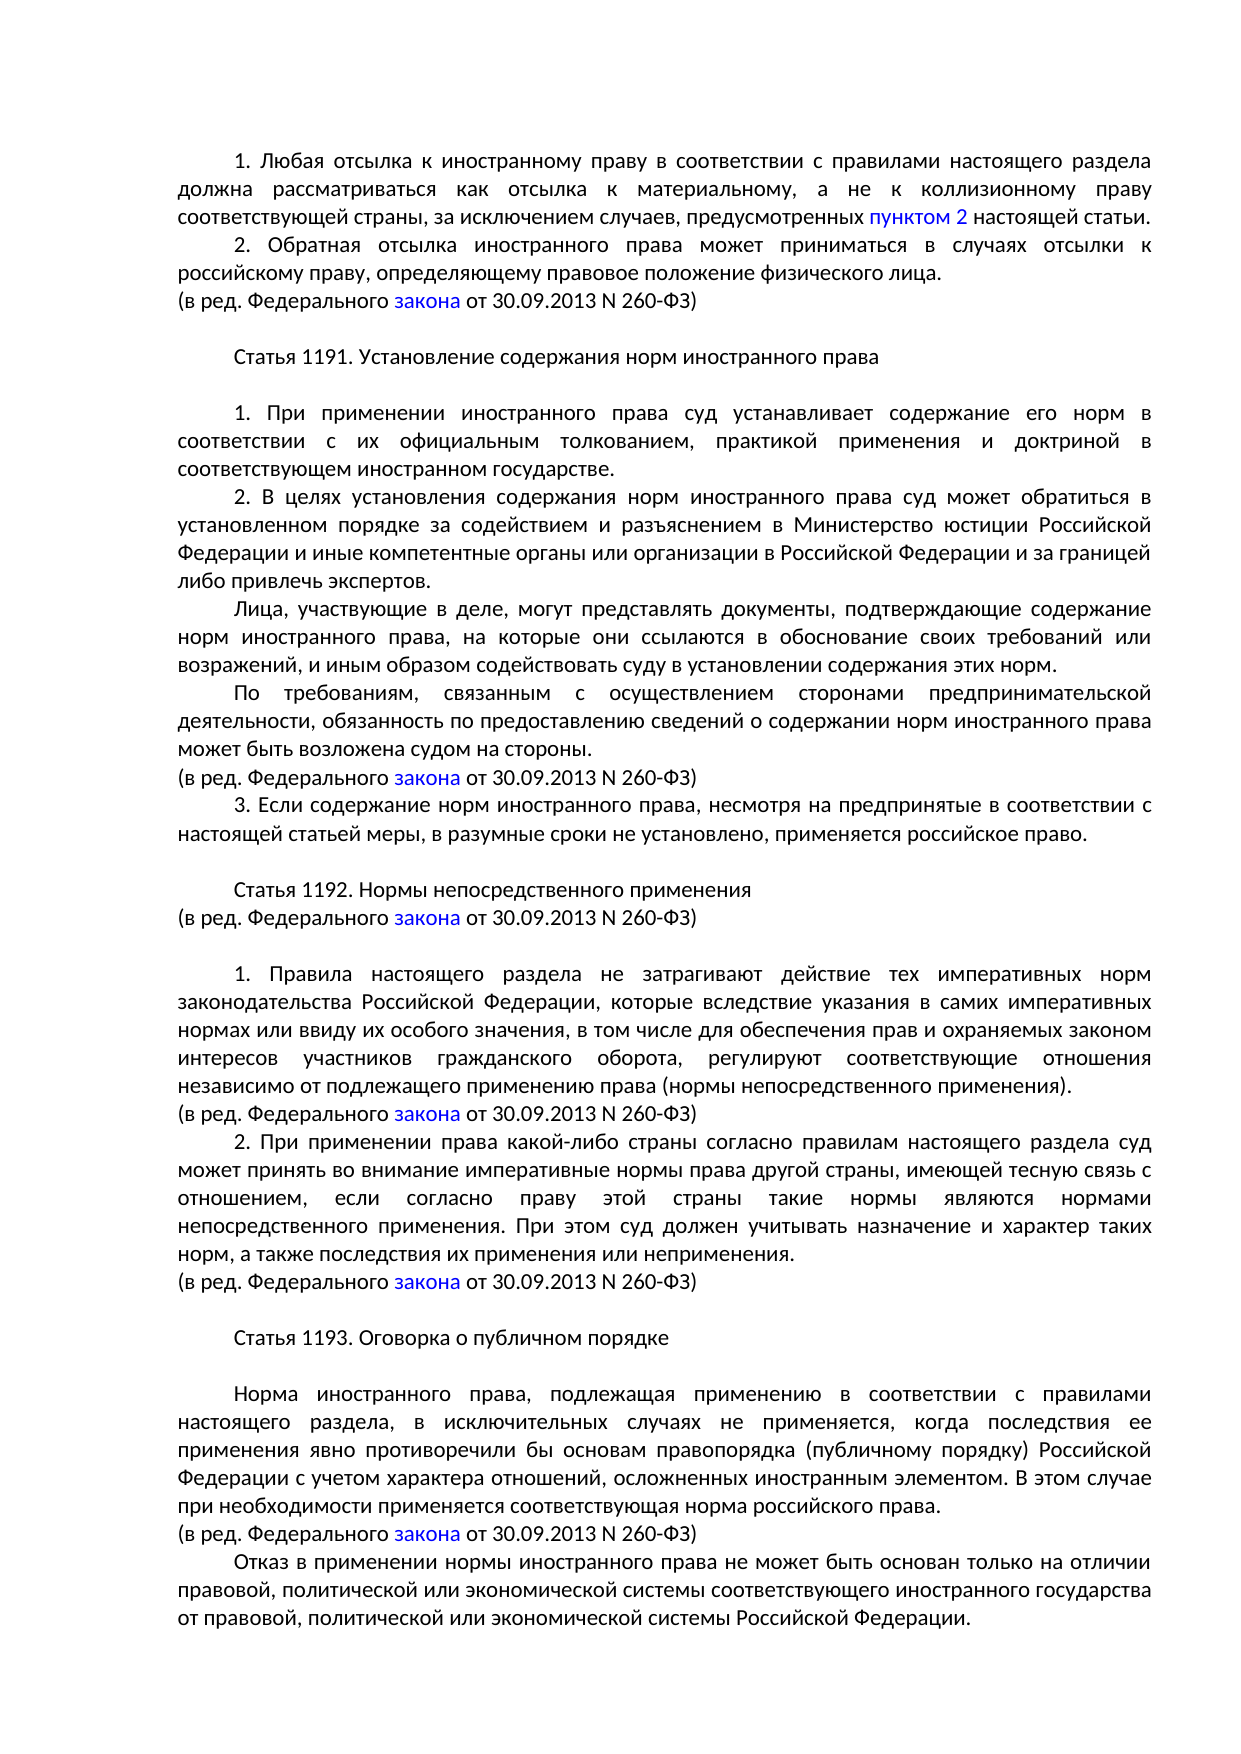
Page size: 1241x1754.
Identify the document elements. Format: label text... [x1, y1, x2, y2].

text Статья 1191. Установление содержания норм иностранного права [177, 342, 1152, 370]
text 3. Если содержание норм иностранного права, несмотря на предпринятые в соответствии с настоящей статьей меры, в разумные сроки не установлено, применяется российское право. [177, 791, 1152, 847]
text Норма иностранного права, подлежащая применению в соответствии с правилами настоящего раздела, в исключительных случаях не применяется, когда последствия ее применения явно противоречили бы основам правопорядка (публичному порядку) Российской Федерации с учетом характера отношений, осложненных иностранным элементом. В этом случае при необходимости применяется соответствующая норма российского права. [177, 1379, 1152, 1519]
text Отказ в применении нормы иностранного права не может быть основан только на отличии правовой, политической или экономической системы соответствующего иностранного государства от правовой, политической или экономической системы Российской Федерации. [177, 1547, 1152, 1631]
text 2. Обратная отсылка иностранного права может приниматься в случаях отсылки к российскому праву, определяющему правовое положение физического лица. [177, 230, 1152, 286]
text Лица, участвующие в деле, могут представлять документы, подтверждающие содержание норм иностранного права, на которые они ссылаются в обоснование своих требований или возражений, и иным образом содействовать суду в установлении содержания этих норм. [177, 594, 1152, 678]
text (в ред. Федерального закона от 30.09.2013 N 260-ФЗ) [177, 1099, 1152, 1127]
text Статья 1192. Нормы непосредственного применения [177, 875, 1152, 903]
text 1. При применении иностранного права суд устанавливает содержание его норм в соответствии с их официальным толкованием, практикой применения и доктриной в соответствующем иностранном государстве. [177, 398, 1152, 482]
text (в ред. Федерального закона от 30.09.2013 N 260-ФЗ) [177, 903, 1152, 931]
text (в ред. Федерального закона от 30.09.2013 N 260-ФЗ) [177, 286, 1152, 314]
text 2. В целях установления содержания норм иностранного права суд может обратиться в установленном порядке за содействием и разъяснением в Министерство юстиции Российской Федерации и иные компетентные органы или организации в Российской Федерации и за границей либо привлечь экспертов. [177, 482, 1152, 594]
text (в ред. Федерального закона от 30.09.2013 N 260-ФЗ) [177, 1267, 1152, 1295]
text Статья 1193. Оговорка о публичном порядке [177, 1323, 1152, 1351]
text 1. Правила настоящего раздела не затрагивают действие тех императивных норм законодательства Российской Федерации, которые вследствие указания в самих императивных нормах или ввиду их особого значения, в том числе для обеспечения прав и охраняемых законом интересов участников гражданского оборота, регулируют соответствующие отношения независимо от подлежащего применению права (нормы непосредственного применения). [177, 959, 1152, 1099]
text (в ред. Федерального закона от 30.09.2013 N 260-ФЗ) [177, 763, 1152, 791]
text 1. Любая отсылка к иностранному праву в соответствии с правилами настоящего раздела должна рассматриваться как отсылка к материальному, а не к коллизионному праву соответствующей страны, за исключением случаев, предусмотренных пунктом 2 настоящей статьи. [177, 146, 1152, 230]
text По требованиям, связанным с осуществлением сторонами предпринимательской деятельности, обязанность по предоставлению сведений о содержании норм иностранного права может быть возложена судом на стороны. [177, 678, 1152, 763]
text 2. При применении права какой-либо страны согласно правилам настоящего раздела суд может принять во внимание императивные нормы права другой страны, имеющей тесную связь с отношением, если согласно праву этой страны такие нормы являются нормами непосредственного применения. При этом суд должен учитывать назначение и характер таких норм, а также последствия их применения или неприменения. [177, 1127, 1152, 1267]
text (в ред. Федерального закона от 30.09.2013 N 260-ФЗ) [177, 1519, 1152, 1547]
